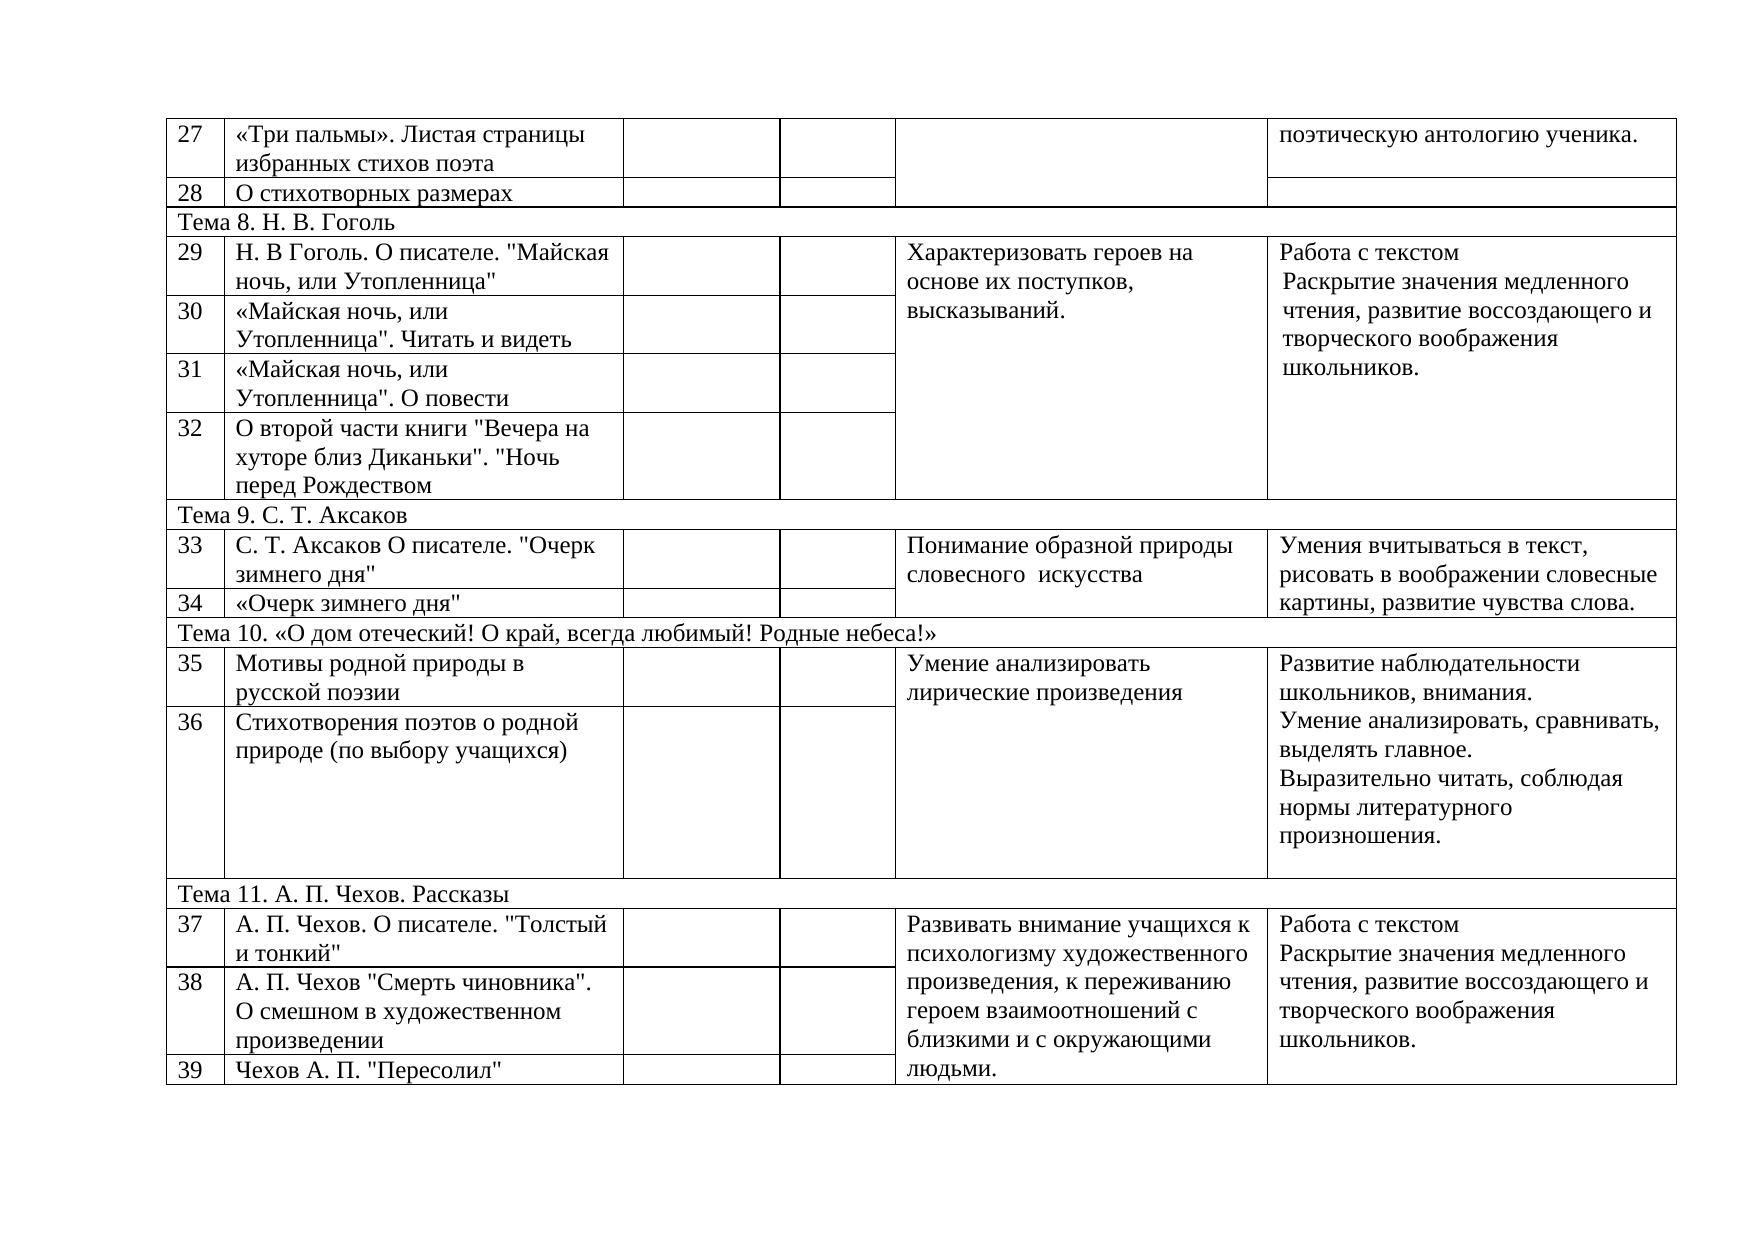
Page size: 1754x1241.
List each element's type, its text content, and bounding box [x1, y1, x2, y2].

table_cell С. Т. Аксаков О писателе. "Очерк зимнего дня" [225, 530, 623, 587]
table_cell О стихотворных размерах [225, 178, 623, 206]
table_cell Развивать внимание учащихся к психологизму художественного произведения, к переживанию героем взаимоотношений с близкими и с окружающими людьми. проводить сопоставительный анализ образов. [896, 909, 1267, 1083]
table_cell [624, 413, 779, 499]
table_cell [624, 589, 779, 617]
table_cell Умение анализировать лирические произведения [896, 648, 1267, 878]
table_cell «Майская ночь, или Утопленница". Читать и видеть [225, 296, 623, 353]
table_cell [781, 237, 895, 295]
table_cell [781, 968, 895, 1054]
table_cell [781, 707, 895, 878]
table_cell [1268, 119, 1676, 177]
table_cell [624, 237, 779, 295]
table_cell [781, 1055, 895, 1083]
table_cell [624, 119, 779, 177]
table_cell [781, 178, 895, 206]
table_cell А. П. Чехов. О писателе. "Толстый и тонкий" [225, 909, 623, 966]
table_cell Развитие наблюдательности школьников, внимания. Умение анализировать, сравнивать, выделять главное. Выразительно читать, соблюдая нормы литературного произношения. [1268, 648, 1676, 878]
table_cell Работа с текстом Раскрытие значения медленного чтения, развитие воссоздающего и творческого воображения школьников. [1268, 909, 1676, 1083]
table_cell Тема 9. С. Т. Аксаков [167, 500, 1676, 529]
table_cell [781, 648, 895, 706]
table_cell [781, 296, 895, 353]
table_cell [1268, 178, 1676, 206]
table_cell 36 [167, 707, 224, 878]
table_cell А. П. Чехов "Смерть чиновника". О смешном в художественном произведении [225, 968, 623, 1054]
table_cell 38 [167, 968, 224, 1054]
table_cell 35 [167, 648, 224, 706]
table_cell «Майская ночь, или Утопленница". О повести [225, 354, 623, 412]
table_cell [781, 909, 895, 966]
table_cell [624, 707, 779, 878]
table_cell 30 [167, 296, 224, 353]
table_cell Понимание образной природы словесного искусства [896, 530, 1267, 617]
table_cell [781, 413, 895, 499]
table_cell [781, 530, 895, 587]
table_cell [624, 178, 779, 206]
table_cell 27 [167, 119, 224, 177]
table_cell Умения вчитываться в текст, рисовать в воображении словесные картины, развитие чувства слова. [1268, 530, 1676, 617]
table_cell 39 [167, 1055, 224, 1083]
table_cell Характеризовать героев на основе их поступков, высказываний. [896, 237, 1267, 499]
table_cell [624, 296, 779, 353]
table_cell 32 [167, 413, 224, 499]
table_cell 28 [167, 178, 224, 206]
table_cell [624, 354, 779, 412]
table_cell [896, 119, 1267, 206]
table_cell 37 [167, 909, 224, 966]
table_cell [624, 968, 779, 1054]
table_cell 33 [167, 530, 224, 587]
table_cell Тема 8. Н. В. Гоголь [167, 208, 1676, 236]
table_cell [781, 119, 895, 177]
table_cell [624, 648, 779, 706]
table_cell [624, 1055, 779, 1083]
table_cell [781, 354, 895, 412]
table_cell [225, 1055, 623, 1083]
table_cell [781, 589, 895, 617]
table_cell О второй части книги "Вечера на хуторе близ Диканьки". "Ночь перед Рождеством [225, 413, 623, 499]
table_cell «Очерк зимнего дня" [225, 589, 623, 617]
table_cell Работа с текстом Раскрытие значения медленного чтения, развитие воссоздающего и творческого воображения школьников. [1268, 237, 1676, 499]
table_cell Стихотворения поэтов о родной природе (по выбору учащихся) [225, 707, 623, 878]
table_cell Тема 11. А. П. Чехов. Рассказы [167, 879, 1676, 908]
table_cell [624, 909, 779, 966]
table_cell Н. В Гоголь. О писателе. "Майская ночь, или Утопленница" [225, 237, 623, 295]
table_cell 29 [167, 237, 224, 295]
table_cell Тема 10. «О дом отеческий! О край, всегда любимый! Родные небеса!» [167, 618, 1676, 647]
table_cell Мотивы родной природы в русской поэзии [225, 648, 623, 706]
table_cell 34 [167, 589, 224, 617]
table_cell 31 [167, 354, 224, 412]
table_cell «Три пальмы». Листая страницы избранных стихов поэта [225, 119, 623, 177]
table_cell [624, 530, 779, 587]
